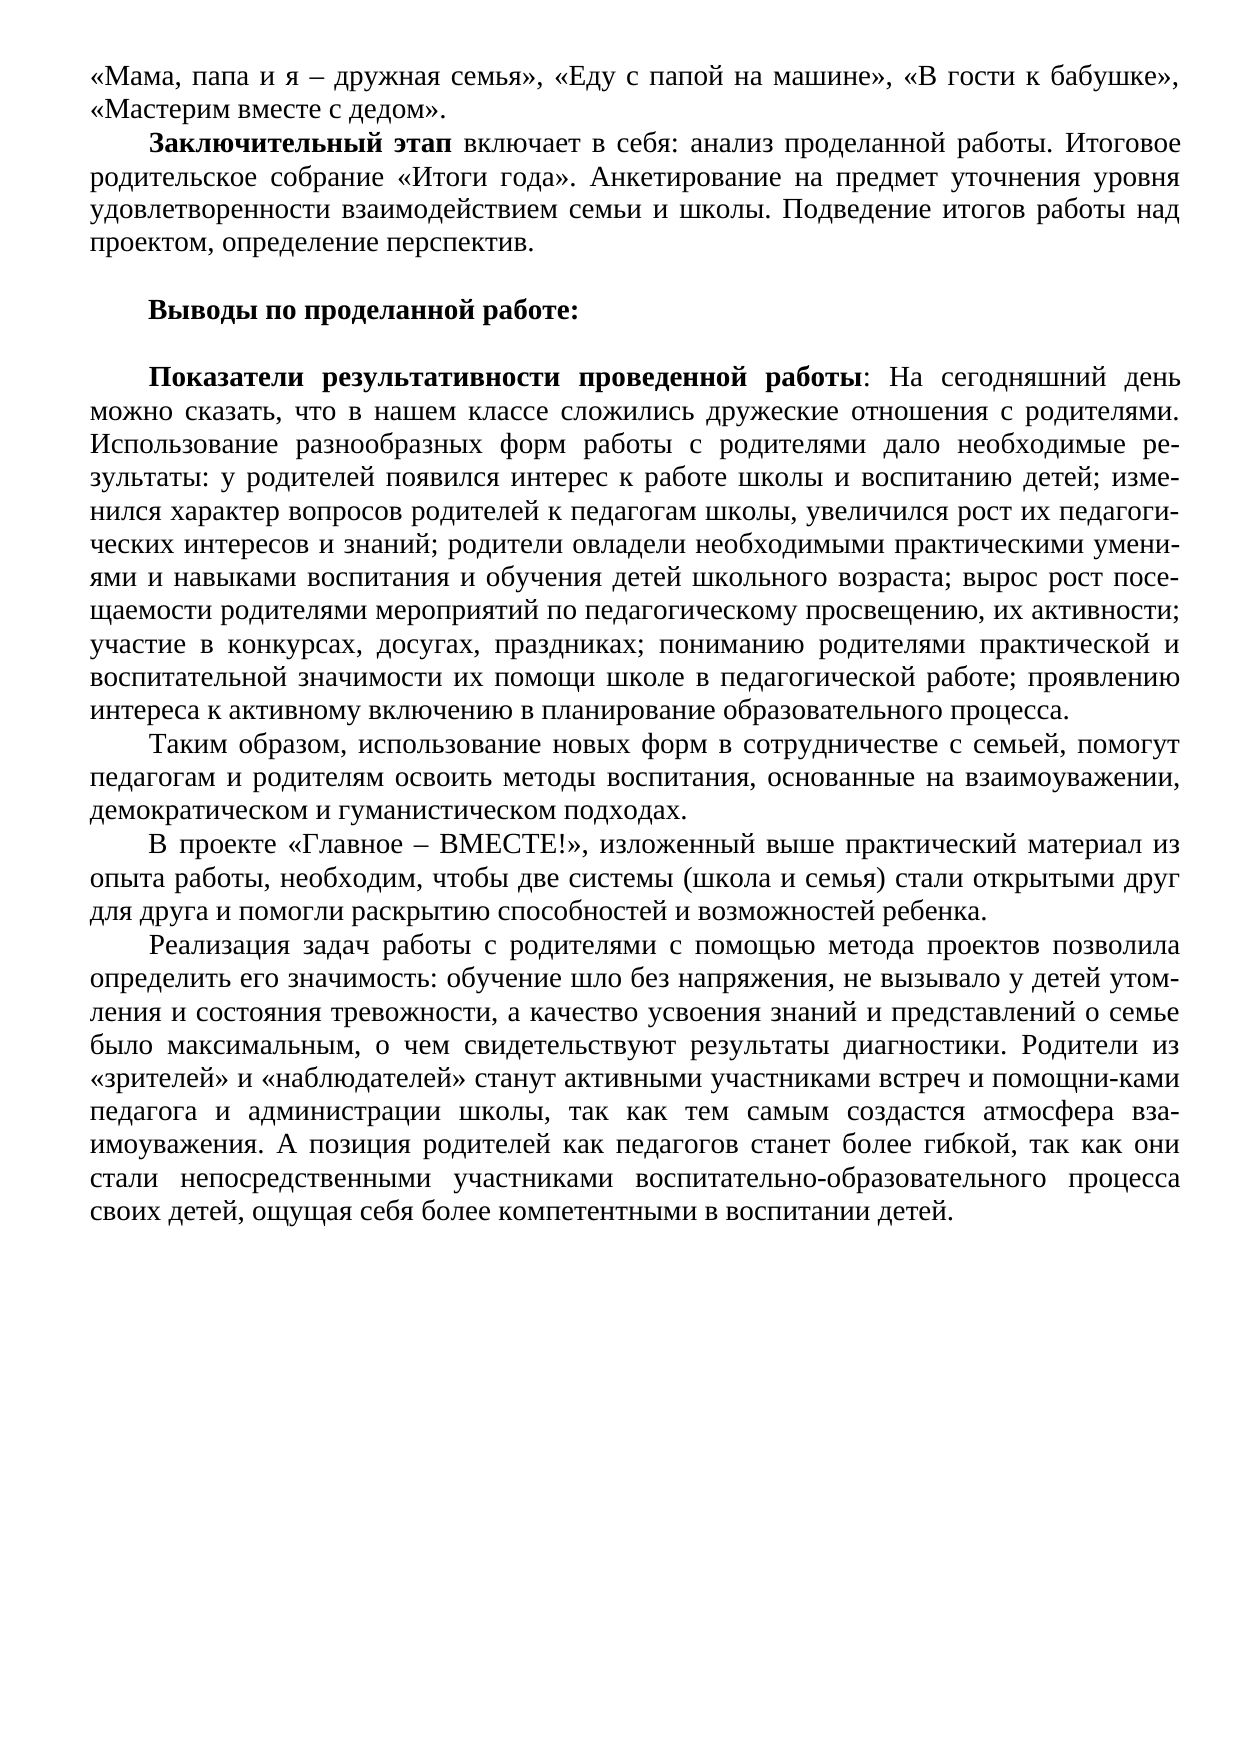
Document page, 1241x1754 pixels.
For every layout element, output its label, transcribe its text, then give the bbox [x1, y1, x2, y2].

text Таким образом, использование новых форм в сотрудничестве с семьей, помогут педагогам и родителям освоить методы воспитания, основанные на взаимоуважении, демократическом и гуманистическом подходах. [89, 727, 1181, 826]
text Показатели результативности проведенной работы: На сегодняшний день можно сказать, что в нашем классе сложились дружеские отношения с родителями. Использование разнообразных форм работы с родителями дало необходимые ре-зультаты: у родителей появился интерес к работе школы и воспитанию детей; изме-нился характер вопросов родителей к педагогам школы, увеличился рост их педагоги-ческих интересов и знаний; родители овладели необходимыми практическими умени-ями и навыками воспитания и обучения детей школьного возраста; вырос рост посе-щаемости родителями мероприятий по педагогическому просвещению, их активности; участие в конкурсах, досугах, праздниках; пониманию родителями практической и воспитательной значимости их помощи школе в педагогической работе; проявлению интереса к активному включению в планирование образовательного процесса. [89, 360, 1181, 726]
text Реализация задач работы с родителями с помощью метода проектов позволила определить его значимость: обучение шло без напряжения, не вызывало у детей утом-ления и состояния тревожности, а качество усвоения знаний и представлений о семье было максимальным, о чем свидетельствуют результаты диагностики. Родители из «зрителей» и «наблюдателей» станут активными участниками встреч и помощни-ками педагога и администрации школы, так как тем самым создастся атмосфера вза-имоуважения. А позиция родителей как педагогов станет более гибкой, так как они стали непосредственными участниками воспитательно-образовательного процесса своих детей, ощущая себя более компетентными в воспитании детей. [89, 928, 1181, 1227]
text Выводы по проделанной работе: [148, 292, 1181, 326]
text Заключительный этап включает в себя: анализ проделанной работы. Итоговое родительское собрание «Итоги года». Анкетирование на предмет уточнения уровня удовлетворенности взаимодействием семьи и школы. Подведение итогов работы над проектом, определение перспектив. [89, 126, 1181, 258]
list проекте «Главное – ВМЕСТЕ!», изложенный выше практический материал из опыта работы, необходим, чтобы две системы (школа и семья) стали открытыми друг для друга и помогли раскрытию способностей и возможностей ребенка. [89, 828, 1181, 926]
text «Мама, папа и я – дружная семья», «Еду с папой на машине», «В гости к бабушке», «Мастерим вместе с дедом». [89, 60, 1181, 125]
